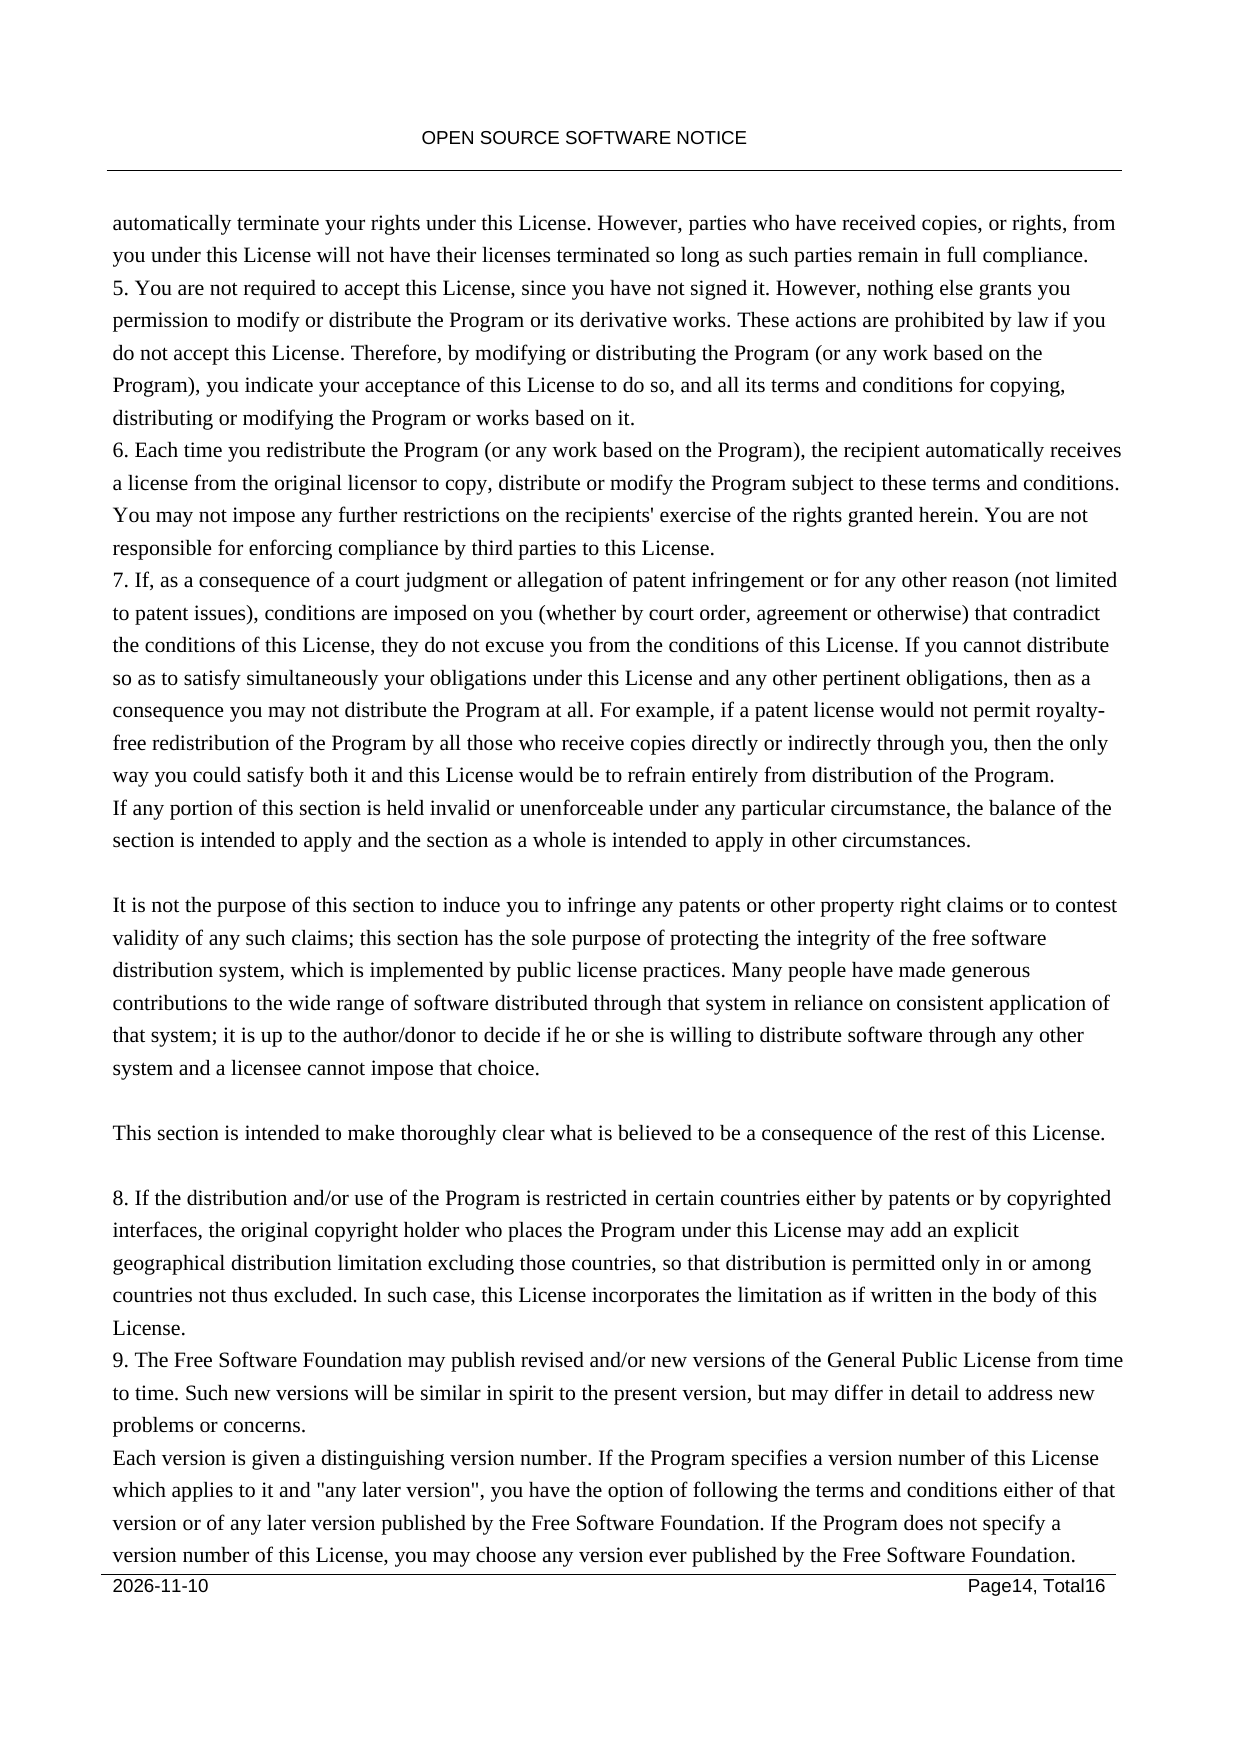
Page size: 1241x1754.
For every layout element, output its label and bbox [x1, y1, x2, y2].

text [112, 206, 1128, 1571]
